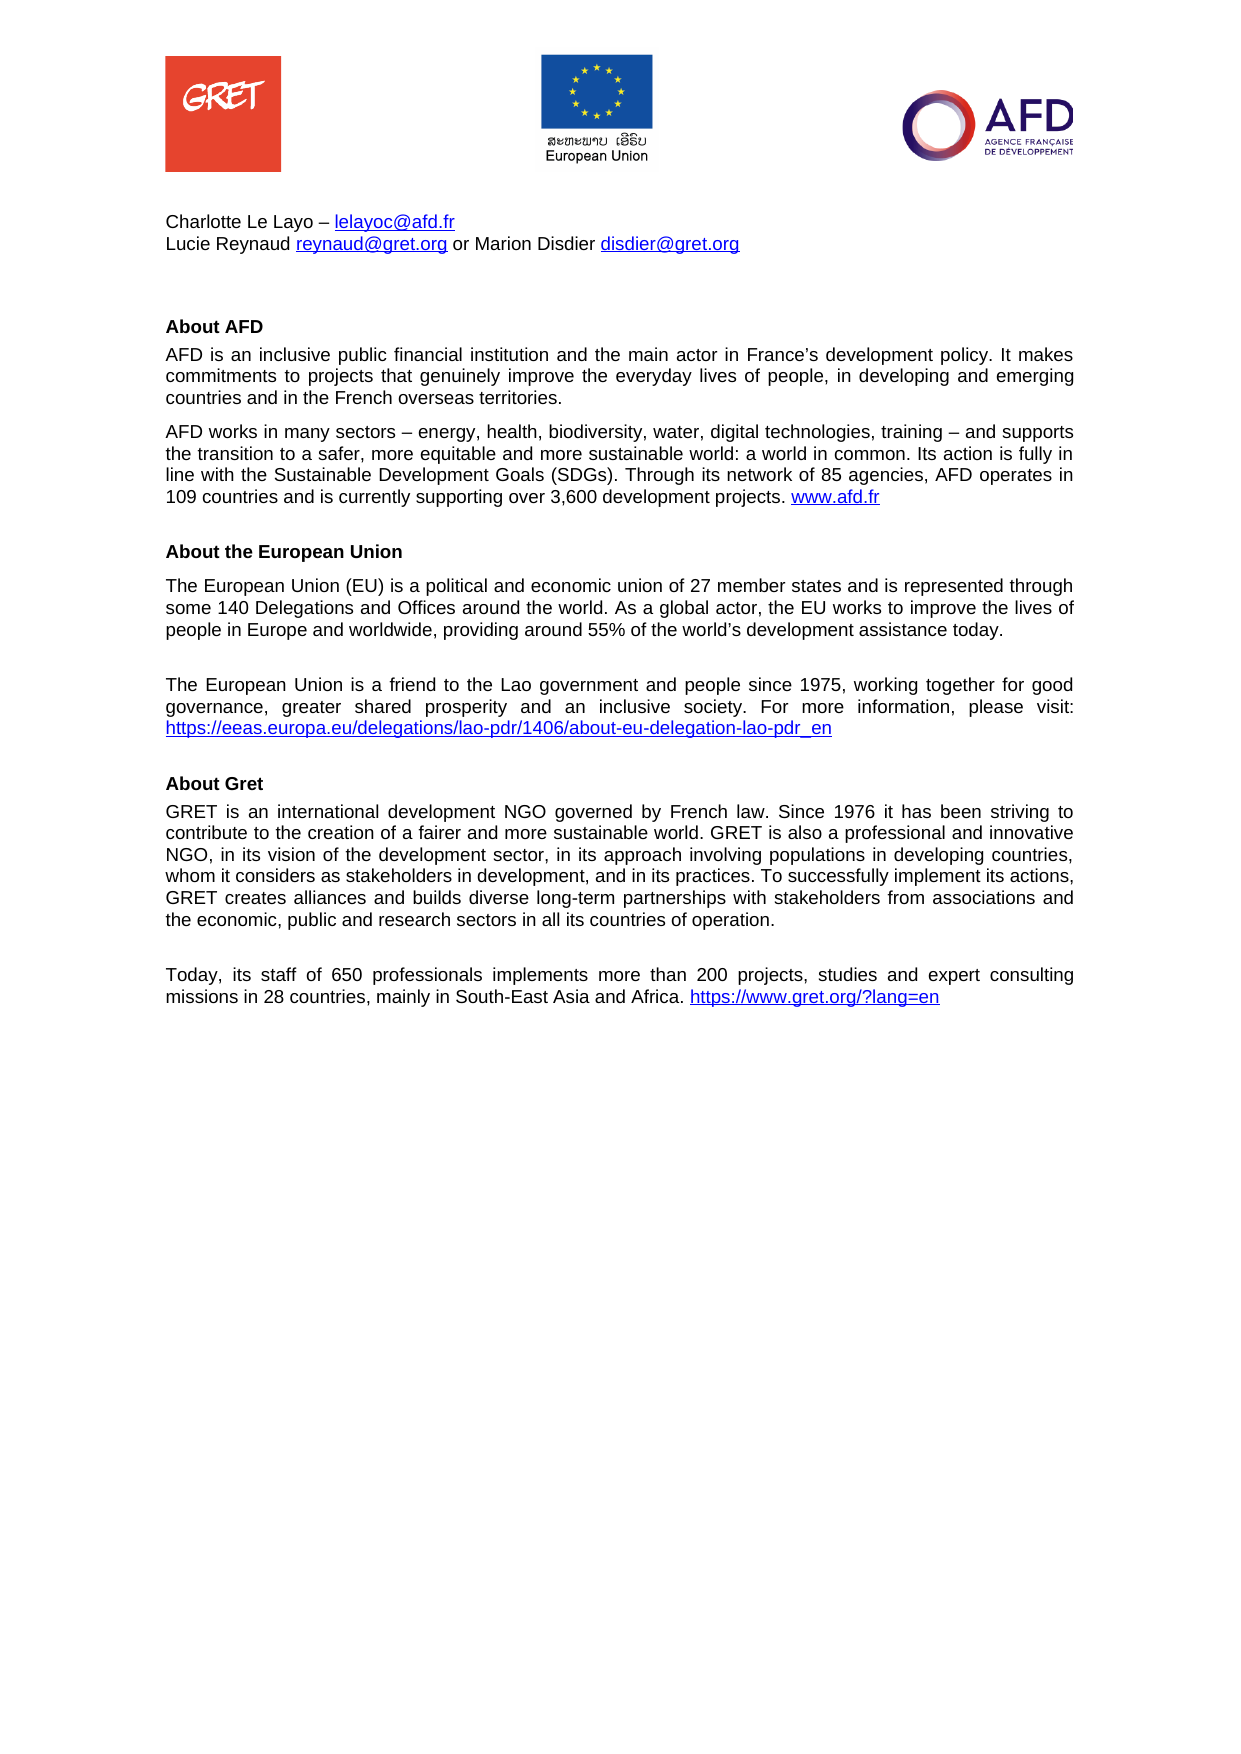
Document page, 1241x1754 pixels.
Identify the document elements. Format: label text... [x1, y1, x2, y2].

text The European Union is a friend to the Lao government and people since 1975, working together for good governance, greater shared prosperity and an inclusive society. For more information, please visit: https://eeas.europa.eu/delegations/lao-pdr/1406/about-eu-delegation-lao-pdr_en [165, 674, 1075, 739]
picture [165, 56, 282, 172]
picture [902, 90, 1073, 161]
text About Gret [165, 773, 1075, 794]
picture [534, 47, 660, 172]
text GRET is an international development NGO governed by French law. Since 1976 it has been striving to contribute to the creation of a fairer and more sustainable world. GRET is also a professional and innovative NGO, in its vision of the development sector, in its approach involving populations in developing countries, whom it considers as stakeholders in development, and in its practices. To successfully implement its actions, GRET creates alliances and builds diverse long-term partnerships with stakeholders from associations and the economic, public and research sectors in all its countries of operation. [165, 801, 1075, 930]
text AFD works in many sectors – energy, health, biodiversity, water, digital technologies, training – and supports the transition to a safer, more equitable and more sustainable world: a world in common. Its action is fully in line with the Sustainable Development Goals (SDGs). Through its network of 85 agencies, AFD operates in 109 countries and is currently supporting over 3,600 development projects. www.afd.fr [165, 421, 1075, 507]
text The European Union (EU) is a political and economic union of 27 member states and is represented through some 140 Delegations and Offices around the world. As a global actor, the EU works to improve the lives of people in Europe and worldwide, providing around 55% of the world’s development assistance today. [165, 575, 1075, 640]
text About the European Union [165, 541, 1075, 563]
text About AFD [165, 316, 1075, 337]
text Charlotte Le Layo – lelayoc@afd.fr [165, 211, 1075, 232]
text AFD is an inclusive public financial institution and the main actor in France’s development policy. It makes commitments to projects that genuinely improve the everyday lives of people, in developing and emerging countries and in the French overseas territories. [165, 344, 1075, 408]
text Today, its staff of 650 professionals implements more than 200 projects, studies and expert consulting missions in 28 countries, mainly in South-East Asia and Africa. https://www.gret.org/?lang=en [165, 964, 1075, 1007]
text Lucie Reynaud reynaud@gret.org or Marion Disdier disdier@gret.org [165, 232, 1075, 254]
